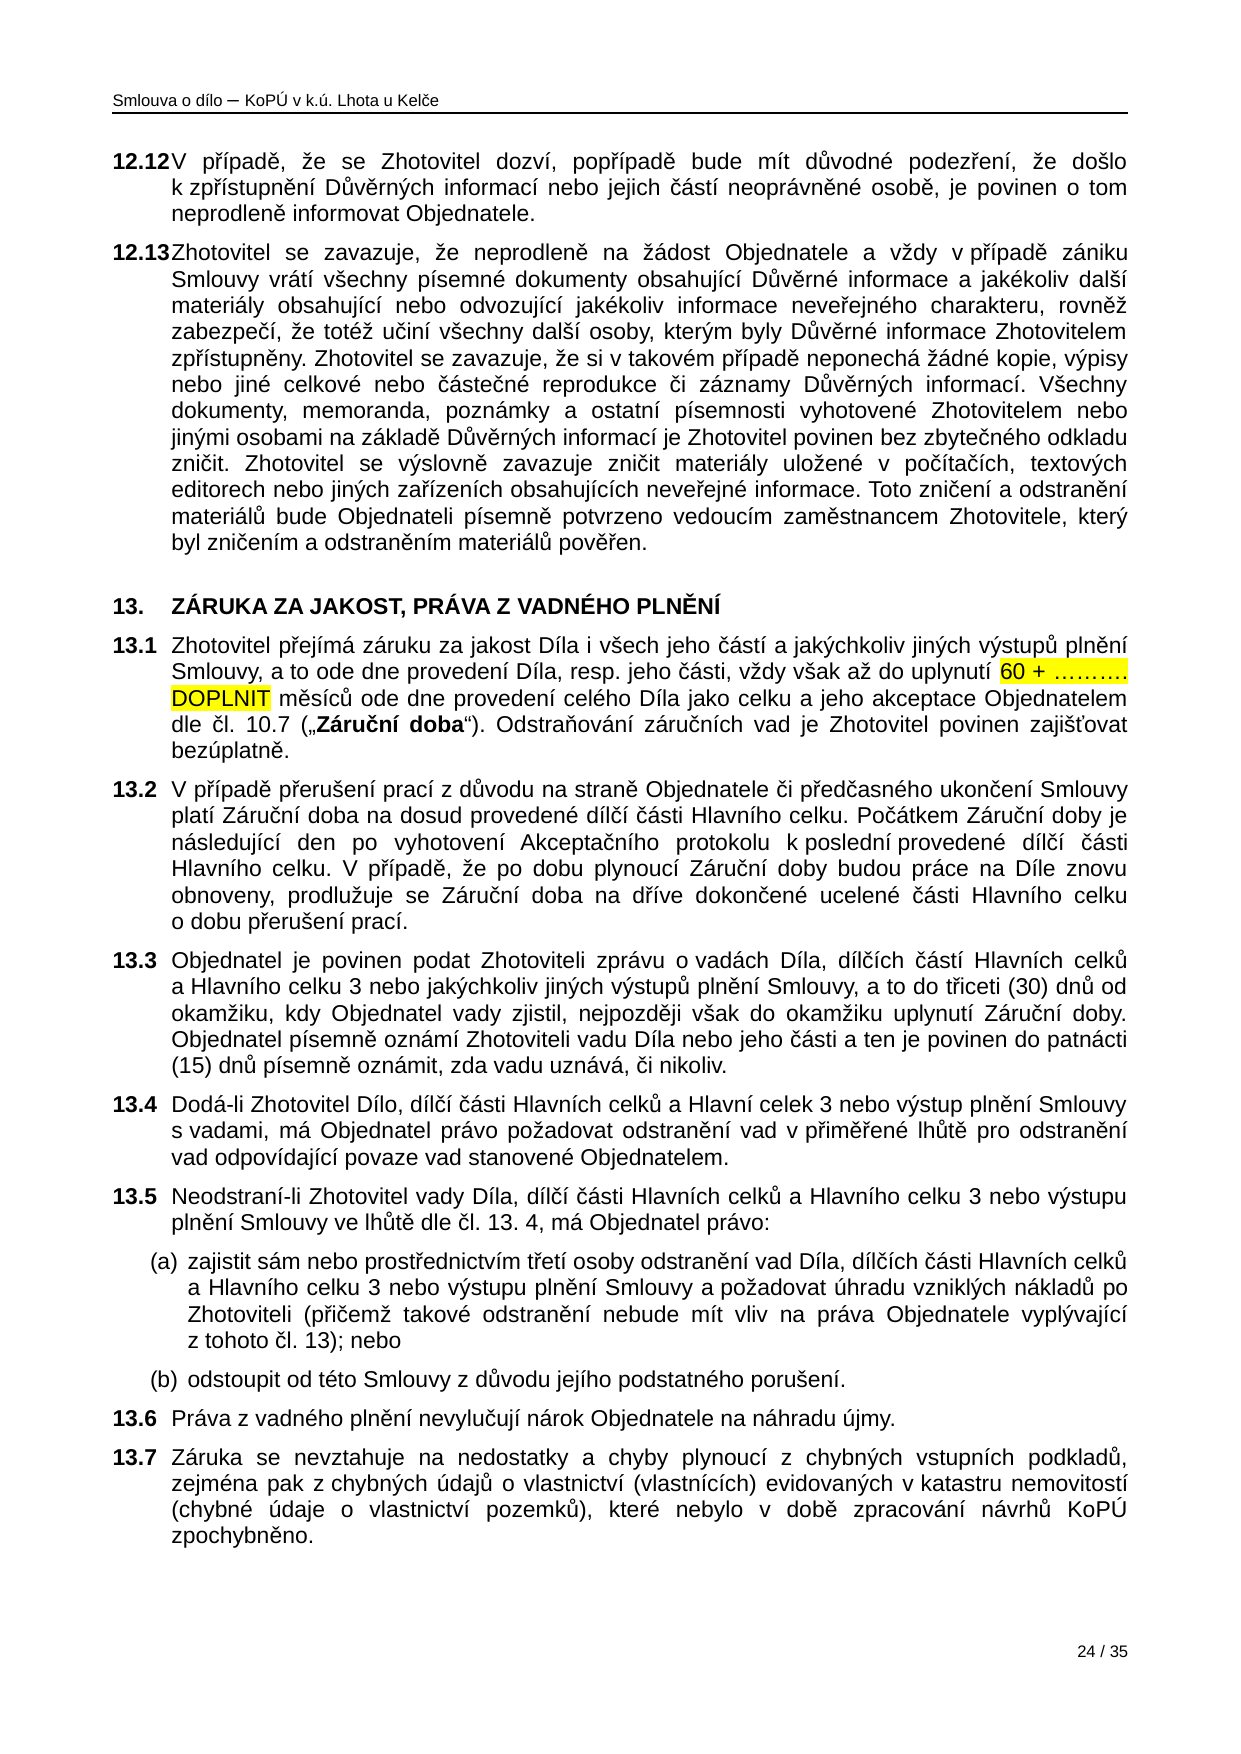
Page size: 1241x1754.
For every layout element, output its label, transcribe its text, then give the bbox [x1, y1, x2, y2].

text Zhotovitel přejímá záruku za jakost Díla i všech jeho částí a jakýchkoliv jiných výstupů plnění Smlouvy, a to ode dne provedení Díla, resp. jeho části, vždy však až do uplynutí 60 + ………. DOPLNIT měsíců ode dne provedení celého Díla jako celku a jeho akceptace Objednatelem dle čl. 10.7 („Záruční doba“). Odstraňování záručních vad je Zhotovitel povinen zajišťovat bezúplatně. [112, 632, 1128, 764]
text V případě, že se Zhotovitel dozví, popřípadě bude mít důvodné podezření, že došlo k zpřístupnění Důvěrných informací nebo jejich částí neoprávněné osobě, je povinen o tom neprodleně informovat Objednatele. [112, 148, 1128, 227]
text Zhotovitel se zavazuje, že neprodleně na žádost Objednatele a vždy v případě zániku Smlouvy vrátí všechny písemné dokumenty obsahující Důvěrné informace a jakékoliv další materiály obsahující nebo odvozující jakékoliv informace neveřejného charakteru, rovněž zabezpečí, že totéž učiní všechny další osoby, kterým byly Důvěrné informace Zhotovitelem zpřístupněny. Zhotovitel se zavazuje, že si v takovém případě neponechá žádné kopie, výpisy nebo jiné celkové nebo částečné reprodukce či záznamy Důvěrných informací. Všechny dokumenty, memoranda, poznámky a ostatní písemnosti vyhotovené Zhotovitelem nebo jinými osobami na základě Důvěrných informací je Zhotovitel povinen bez zbytečného odkladu zničit. Zhotovitel se výslovně zavazuje zničit materiály uložené v počítačích, textových editorech nebo jiných zařízeních obsahujících neveřejné informace. Toto zničení a odstranění materiálů bude Objednateli písemně potvrzeno vedoucím zaměstnancem Zhotovitele, který byl zničením a odstraněním materiálů pověřen. [112, 239, 1128, 556]
text Záruka se nevztahuje na nedostatky a chyby plynoucí z chybných vstupních podkladů, zejména pak z chybných údajů o vlastnictví (vlastnících) evidovaných v katastru nemovitostí (chybné údaje o vlastnictví pozemků), které nebylo v době zpracování návrhů KoPÚ zpochybněno. [112, 1443, 1128, 1549]
text Dodá-li Zhotovitel Dílo, dílčí části Hlavních celků a Hlavní celek 3 nebo výstup plnění Smlouvy s vadami, má Objednatel právo požadovat odstranění vad v přiměřené lhůtě pro odstranění vad odpovídající povaze vad stanovené Objednatelem. [112, 1091, 1128, 1170]
text Neodstraní-li Zhotovitel vady Díla, dílčí části Hlavních celků a Hlavního celku 3 nebo výstupu plnění Smlouvy ve lhůtě dle čl. 13. 4, má Objednatel právo: [112, 1183, 1128, 1235]
text V případě přerušení prací z důvodu na straně Objednatele či předčasného ukončení Smlouvy platí Záruční doba na dosud provedené dílčí části Hlavního celku. Počátkem Záruční doby je následující den po vyhotovení Akceptačního protokolu k poslední provedené dílčí části Hlavního celku. V případě, že po dobu plynoucí Záruční doby budou práce na Díle znovu obnoveny, prodlužuje se Záruční doba na dříve dokončené ucelené části Hlavního celku o dobu přerušení prací. [112, 776, 1128, 934]
text Záruka za jakost, práva z vadného plnění [112, 593, 1128, 619]
list odstoupit od této Smlouvy z důvodu jejího podstatného porušení. [150, 1366, 1128, 1392]
text Objednatel je povinen podat Zhotoviteli zprávu o vadách Díla, dílčích částí Hlavních celků a Hlavního celku 3 nebo jakýchkoliv jiných výstupů plnění Smlouvy, a to do třiceti (30) dnů od okamžiku, kdy Objednatel vady zjistil, nejpozději však do okamžiku uplynutí Záruční doby. Objednatel písemně oznámí Zhotoviteli vadu Díla nebo jeho části a ten je povinen do patnácti (15) dnů písemně oznámit, zda vadu uznává, či nikoliv. [112, 947, 1128, 1078]
list zajistit sám nebo prostřednictvím třetí osoby odstranění vad Díla, dílčích části Hlavních celků a Hlavního celku 3 nebo výstupu plnění Smlouvy a požadovat úhradu vzniklých nákladů po Zhotoviteli (přičemž takové odstranění nebude mít vliv na práva Objednatele vyplývající z tohoto čl. 13); nebo [150, 1248, 1128, 1353]
text Práva z vadného plnění nevylučují nárok Objednatele na náhradu újmy. [112, 1404, 1128, 1431]
